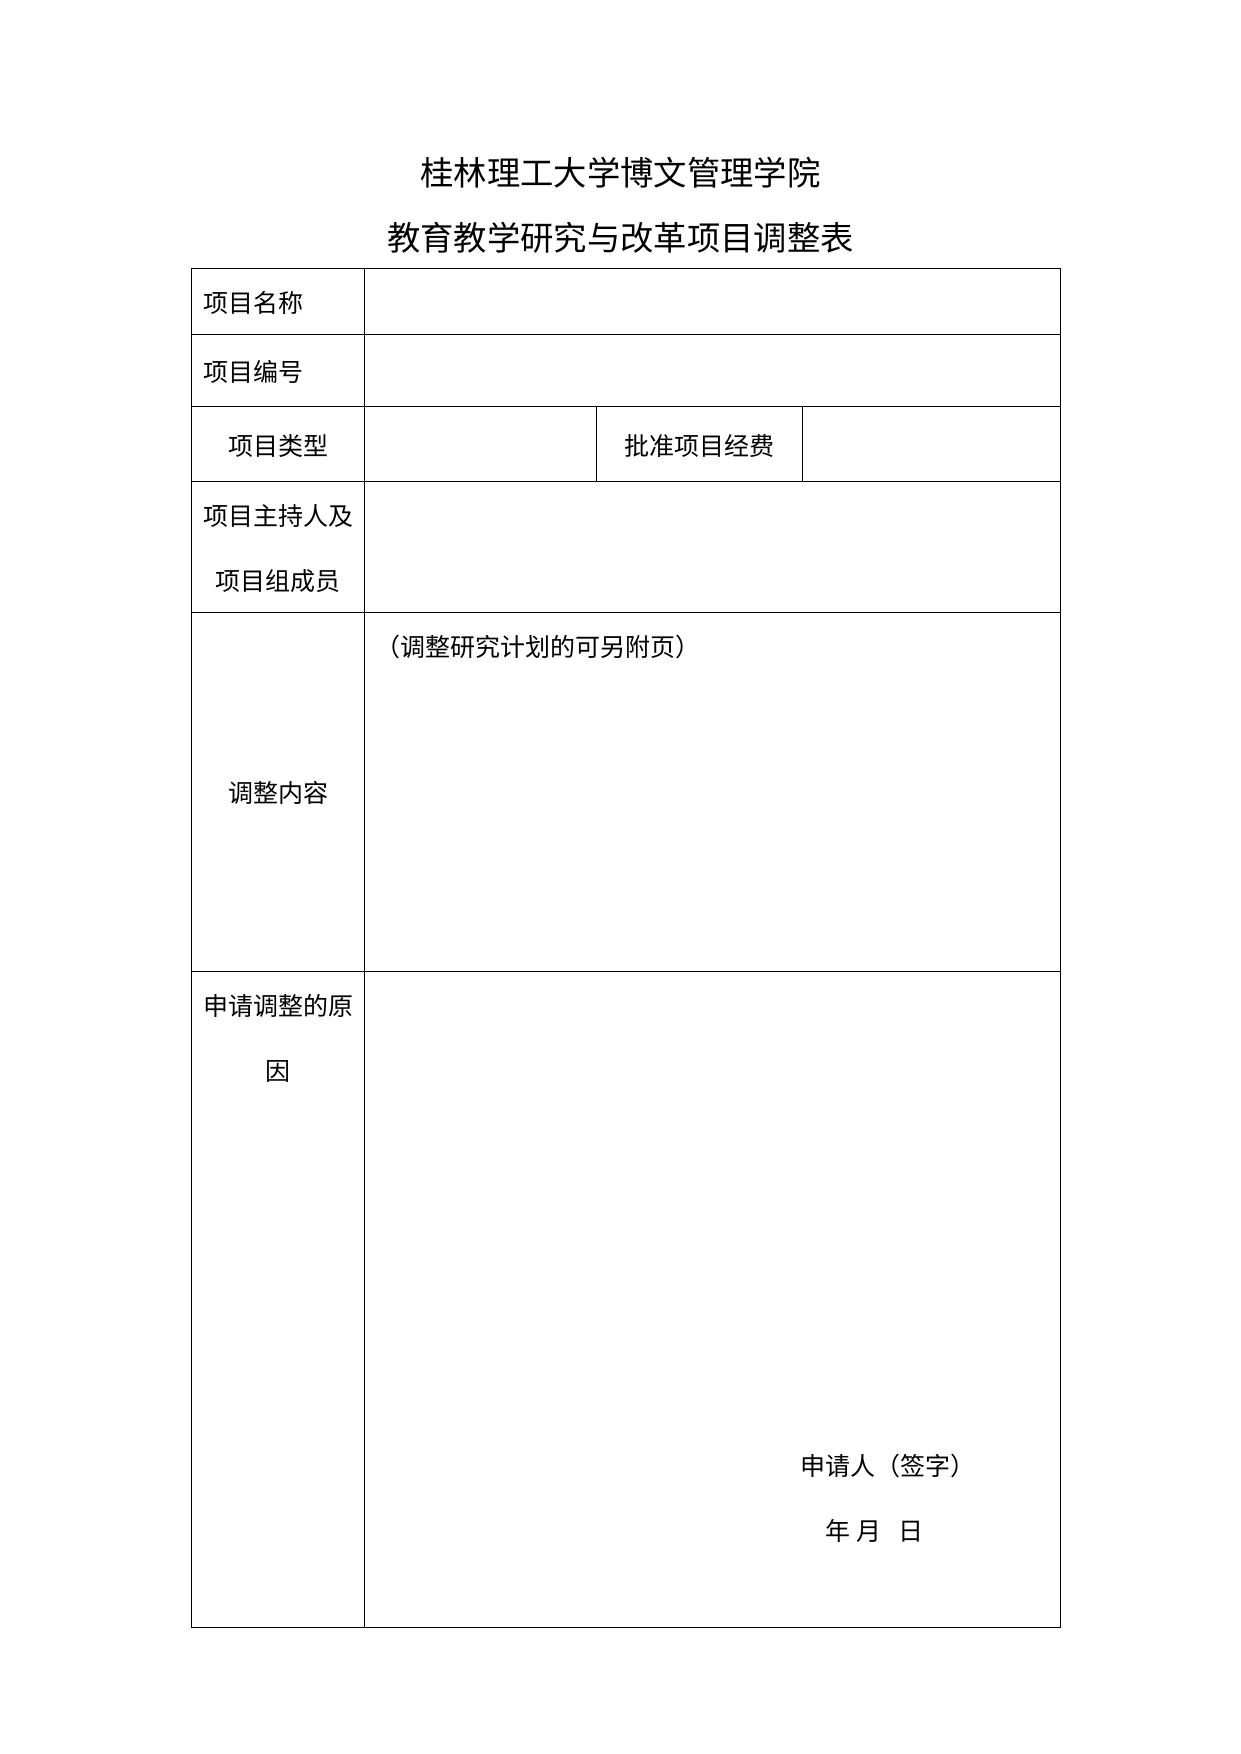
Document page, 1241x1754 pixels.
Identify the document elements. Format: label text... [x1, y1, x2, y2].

table_cell 申请调整的原因 [192, 972, 364, 1627]
table_cell [803, 407, 1060, 481]
table_cell （调整研究计划的可另附页） [365, 613, 1060, 971]
table_header 项目名称 [192, 269, 364, 334]
table_cell 项目编号 [192, 335, 364, 406]
table_cell 项目主持人及项目组成员 [192, 482, 364, 612]
table_cell 申请人（签字） 年 月 日 [365, 972, 1060, 1627]
table_cell [365, 482, 1060, 612]
text 桂林理工大学博文管理学院 [187, 138, 1053, 203]
table_header [365, 269, 1060, 334]
table_cell 批准项目经费 [597, 407, 802, 481]
table_cell 调整内容 [192, 613, 364, 971]
text 教育教学研究与改革项目调整表 [187, 203, 1053, 268]
table_cell 项目类型 [192, 407, 364, 481]
table_cell [365, 407, 596, 481]
table_cell [365, 335, 1060, 406]
